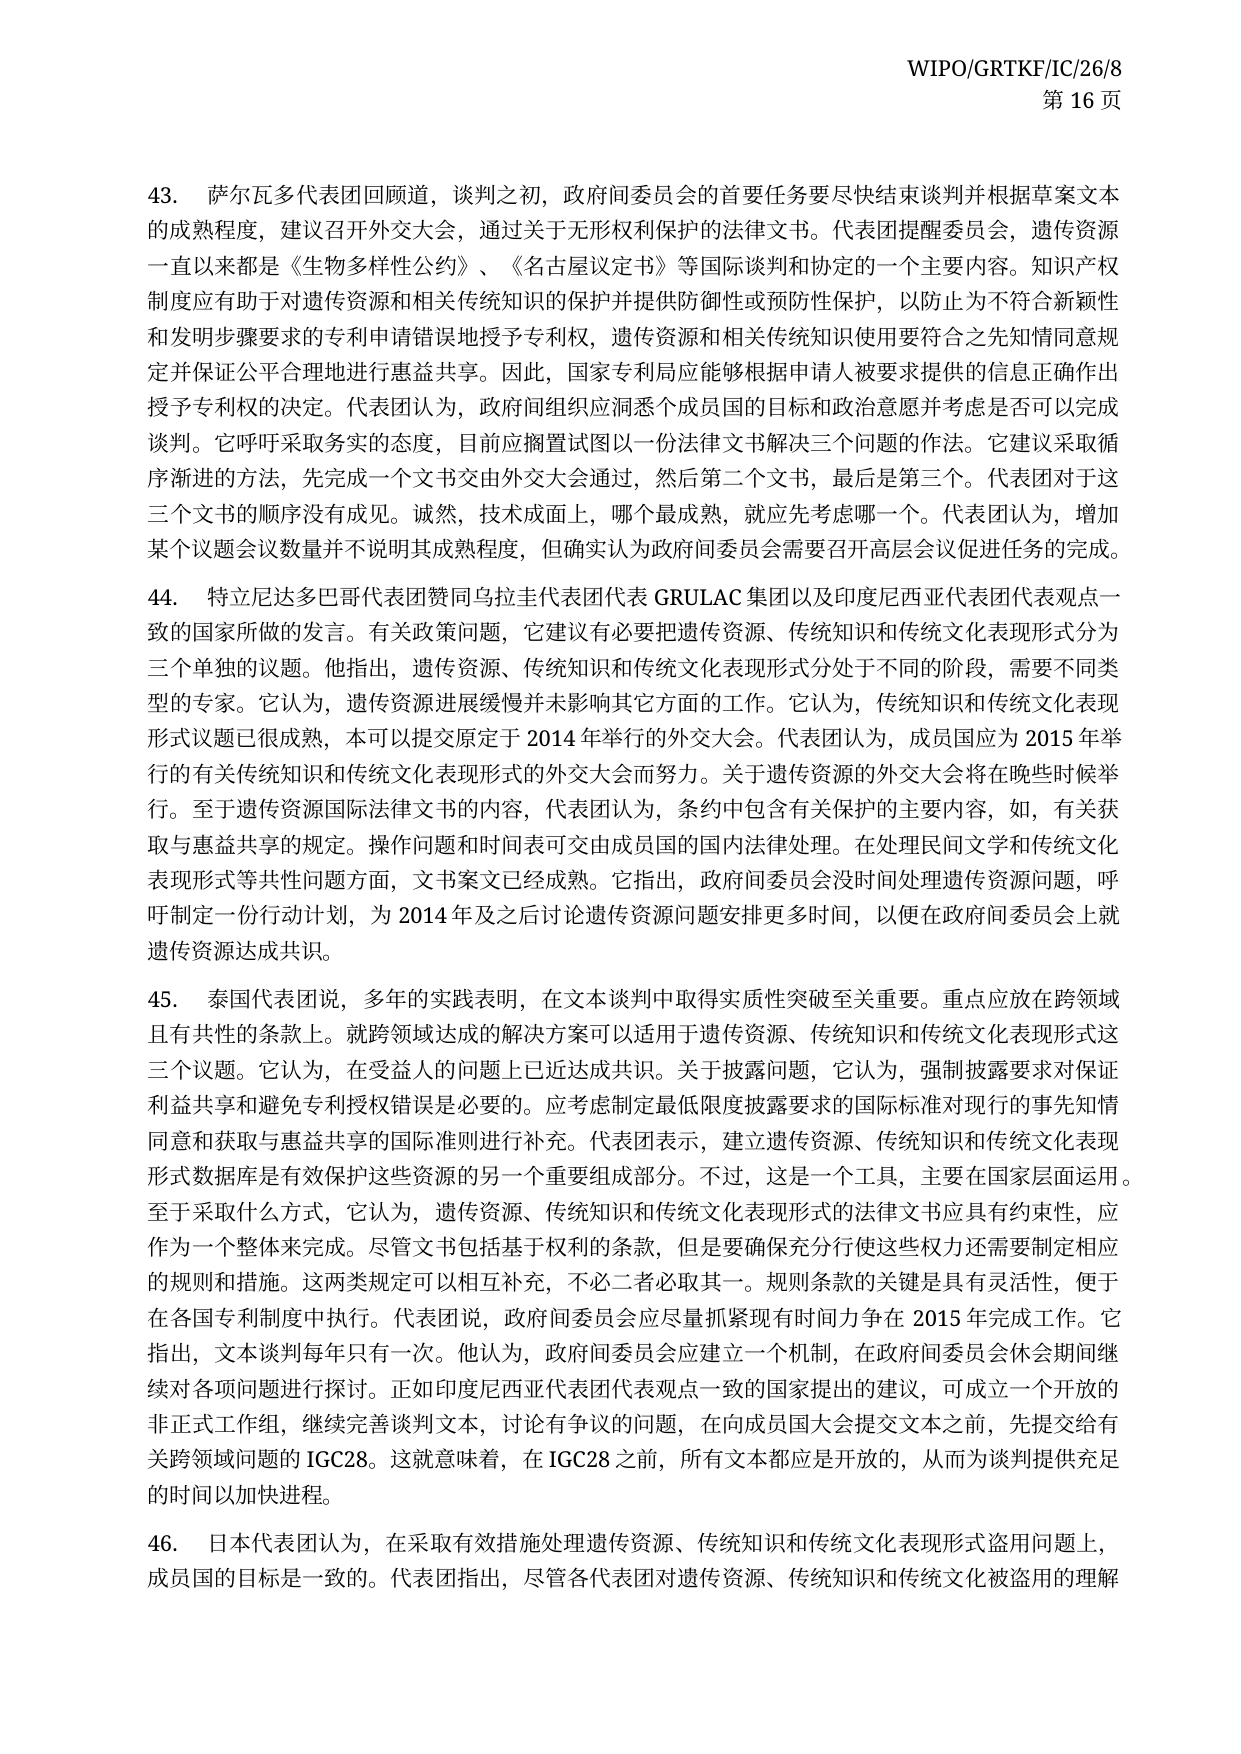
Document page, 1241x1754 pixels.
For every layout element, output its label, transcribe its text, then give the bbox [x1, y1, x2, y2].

text 泰国代表团说，多年的实践表明，在文本谈判中取得实质性突破至关重要。重点应放在跨领域且有共性的条款上。就跨领域达成的解决方案可以适用于遗传资源、传统知识和传统文化表现形式这三个议题。它认为，在受益人的问题上已近达成共识。关于披露问题，它认为，强制披露要求对保证利益共享和避免专利授权错误是必要的。应考虑制定最低限度披露要求的国际标准对现行的事先知情同意和获取与惠益共享的国际准则进行补充。代表团表示，建立遗传资源、传统知识和传统文化表现形式数据库是有效保护这些资源的另一个重要组成部分。不过，这是一个工具，主要在国家层面运用。至于采取什么方式，它认为，遗传资源、传统知识和传统文化表现形式的法律文书应具有约束性，应作为一个整体来完成。尽管文书包括基于权利的条款，但是要确保充分行使这些权力还需要制定相应的规则和措施。这两类规定可以相互补充，不必二者必取其一。规则条款的关键是具有灵活性，便于在各国专利制度中执行。代表团说，政府间委员会应尽量抓紧现有时间力争在2015年完成工作。它指出，文本谈判每年只有一次。他认为，政府间委员会应建立一个机制，在政府间委员会休会期间继续对各项问题进行探讨。正如印度尼西亚代表团代表观点一致的国家提出的建议，可成立一个开放的非正式工作组，继续完善谈判文本，讨论有争议的问题，在向成员国大会提交文本之前，先提交给有关跨领域问题的IGC28。这就意味着，在IGC28之前，所有文本都应是开放的，从而为谈判提供充足的时间以加快进程。 [148, 978, 1122, 1509]
text 特立尼达多巴哥代表团赞同乌拉圭代表团代表GRULAC集团以及印度尼西亚代表团代表观点一致的国家所做的发言。有关政策问题，它建议有必要把遗传资源、传统知识和传统文化表现形式分为三个单独的议题。他指出，遗传资源、传统知识和传统文化表现形式分处于不同的阶段，需要不同类型的专家。它认为，遗传资源进展缓慢并未影响其它方面的工作。它认为，传统知识和传统文化表现形式议题已很成熟，本可以提交原定于2014年举行的外交大会。代表团认为，成员国应为2015年举行的有关传统知识和传统文化表现形式的外交大会而努力。关于遗传资源的外交大会将在晚些时候举行。至于遗传资源国际法律文书的内容，代表团认为，条约中包含有关保护的主要内容，如，有关获取与惠益共享的规定。操作问题和时间表可交由成员国的国内法律处理。在处理民间文学和传统文化表现形式等共性问题方面，文书案文已经成熟。它指出，政府间委员会没时间处理遗传资源问题，呼吁制定一份行动计划，为2014年及之后讨论遗传资源问题安排更多时间，以便在政府间委员会上就遗传资源达成共识。 [148, 576, 1122, 966]
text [148, 1522, 1122, 1593]
text 萨尔瓦多代表团回顾道，谈判之初，政府间委员会的首要任务要尽快结束谈判并根据草案文本的成熟程度，建议召开外交大会，通过关于无形权利保护的法律文书。代表团提醒委员会，遗传资源一直以来都是《生物多样性公约》、《名古屋议定书》等国际谈判和协定的一个主要内容。知识产权制度应有助于对遗传资源和相关传统知识的保护并提供防御性或预防性保护，以防止为不符合新颖性和发明步骤要求的专利申请错误地授予专利权，遗传资源和相关传统知识使用要符合之先知情同意规定并保证公平合理地进行惠益共享。因此，国家专利局应能够根据申请人被要求提供的信息正确作出授予专利权的决定。代表团认为，政府间组织应洞悉个成员国的目标和政治意愿并考虑是否可以完成谈判。它呼吁采取务实的态度，目前应搁置试图以一份法律文书解决三个问题的作法。它建议采取循序渐进的方法，先完成一个文书交由外交大会通过，然后第二个文书，最后是第三个。代表团对于这三个文书的顺序没有成见。诚然，技术成面上，哪个最成熟，就应先考虑哪一个。代表团认为，增加某个议题会议数量并不说明其成熟程度，但确实认为政府间委员会需要召开高层会议促进任务的完成。 [148, 174, 1122, 564]
